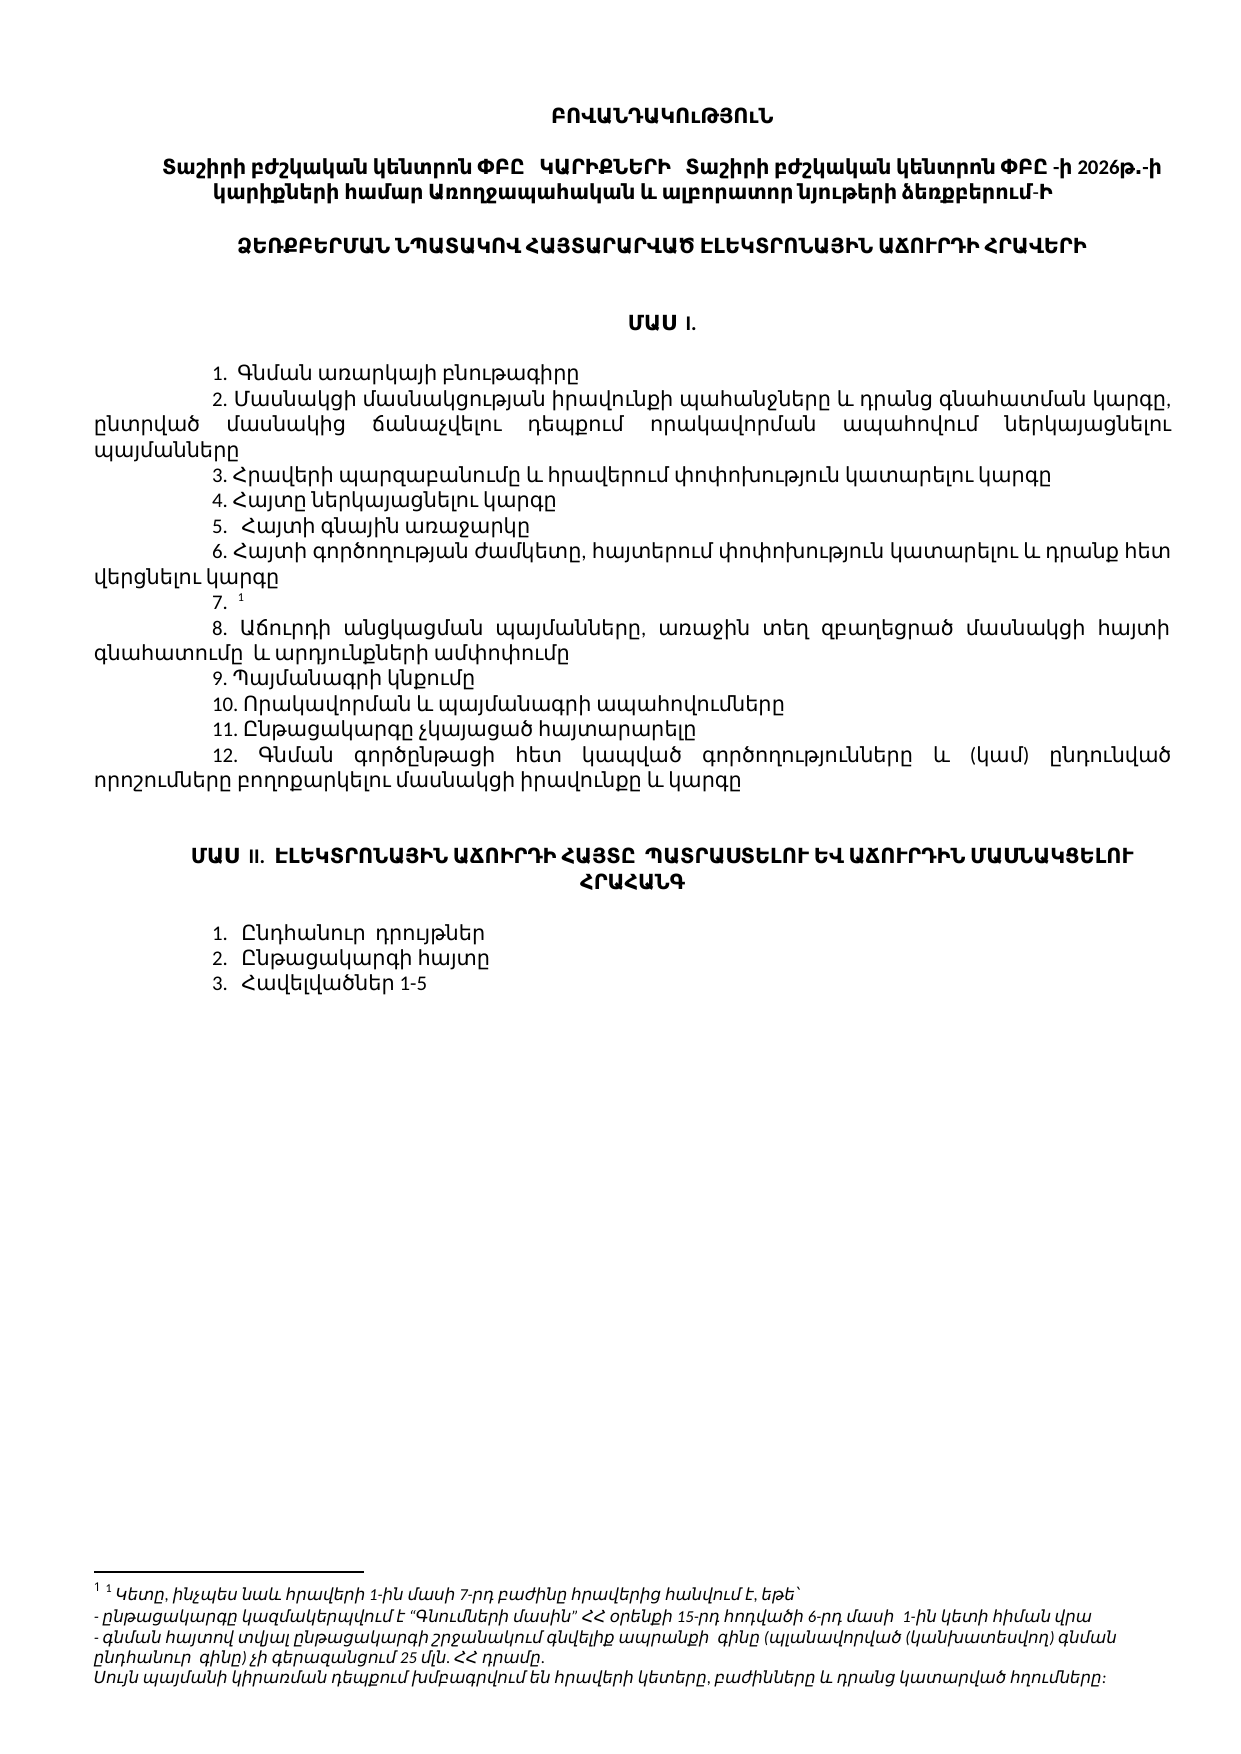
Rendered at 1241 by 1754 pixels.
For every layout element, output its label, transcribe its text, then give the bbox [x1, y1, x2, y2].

text 11. Ընթացակարգը չկայացած հայտարարելը [94, 716, 1171, 742]
text 5. Հայտի գնային առաջարկը [94, 513, 1171, 538]
text ՄԱՍ I. [94, 310, 1171, 335]
text 8. Աճուրդի անցկացման պայմանները, առաջին տեղ զբաղեցրած մասնակցի հայտի գնահատումը և արդյունքների ամփոփումը [94, 615, 1171, 666]
text 7. 1 [94, 589, 1171, 615]
text 2. Ընթացակարգի հայտը [94, 945, 1171, 971]
text ՄԱՍ II. ԷԼԵԿՏՐՈՆԱՅԻՆ ԱՃՈԻՐԴԻ ՀԱՅՏԸ ՊԱՏՐԱՍՏԵԼՈՒ ԵՎ ԱՃՈՒՐԴԻՆ ՄԱՍՆԱԿՑԵԼՈՒ ՀՐԱՀԱՆԳ [94, 843, 1171, 894]
text ՁԵՌՔԲԵՐՄԱՆ ՆՊԱՏԱԿՈՎ ՀԱՅՏԱՐԱՐՎԱԾ ԷԼԵԿՏՐՈՆԱՅԻՆ ԱՃՈՒՐԴԻ ՀՐԱՎԵՐԻ [94, 233, 1171, 259]
text 2. Մասնակցի մասնակցության իրավունքի պահանջները և դրանց գնահատման կարգը, ընտրված մասնակից ճանաչվելու դեպքում որակավորման ապահովում ներկայացնելու պայմանները [94, 386, 1171, 462]
text 1. Գնման առարկայի բնութագիրը [94, 361, 1171, 386]
text Տաշիրի բժշկական կենտրոն ՓԲԸ ԿԱՐԻՔՆԵՐԻ Տաշիրի բժշկական կենտրոն ՓԲԸ -ի 2026թ․-ի կարիքների համար Առողջապահական և ալբորատոր նյութերի ձեռքբերում-Ի [94, 154, 1171, 205]
text 9. Պայմանագրի կնքումը [94, 666, 1171, 691]
text 10. Որակավորման և պայմանագրի ապահովումները [94, 691, 1171, 716]
text 3. Հրավերի պարզաբանումը և հրավերում փոփոխություն կատարելու կարգը [94, 462, 1171, 488]
text 6. Հայտի գործողության ժամկետը, հայտերում փոփոխություն կատարելու և դրանք հետ վերցնելու կարգը [94, 538, 1171, 589]
text 4. Հայտը ներկայացնելու կարգը [94, 488, 1171, 513]
text 1. Ընդհանուր դրույթներ [94, 920, 1171, 945]
text 3. Հավելվածներ 1-5 [94, 971, 1171, 996]
text ԲՈՎԱՆԴԱԿՈւԹՅՈւՆ [94, 103, 1171, 128]
text 12. Գնման գործընթացի հետ կապված գործողությունները և (կամ) ընդունված որոշումները բողոքարկելու մասնակցի իրավունքը և կարգը [94, 742, 1171, 793]
